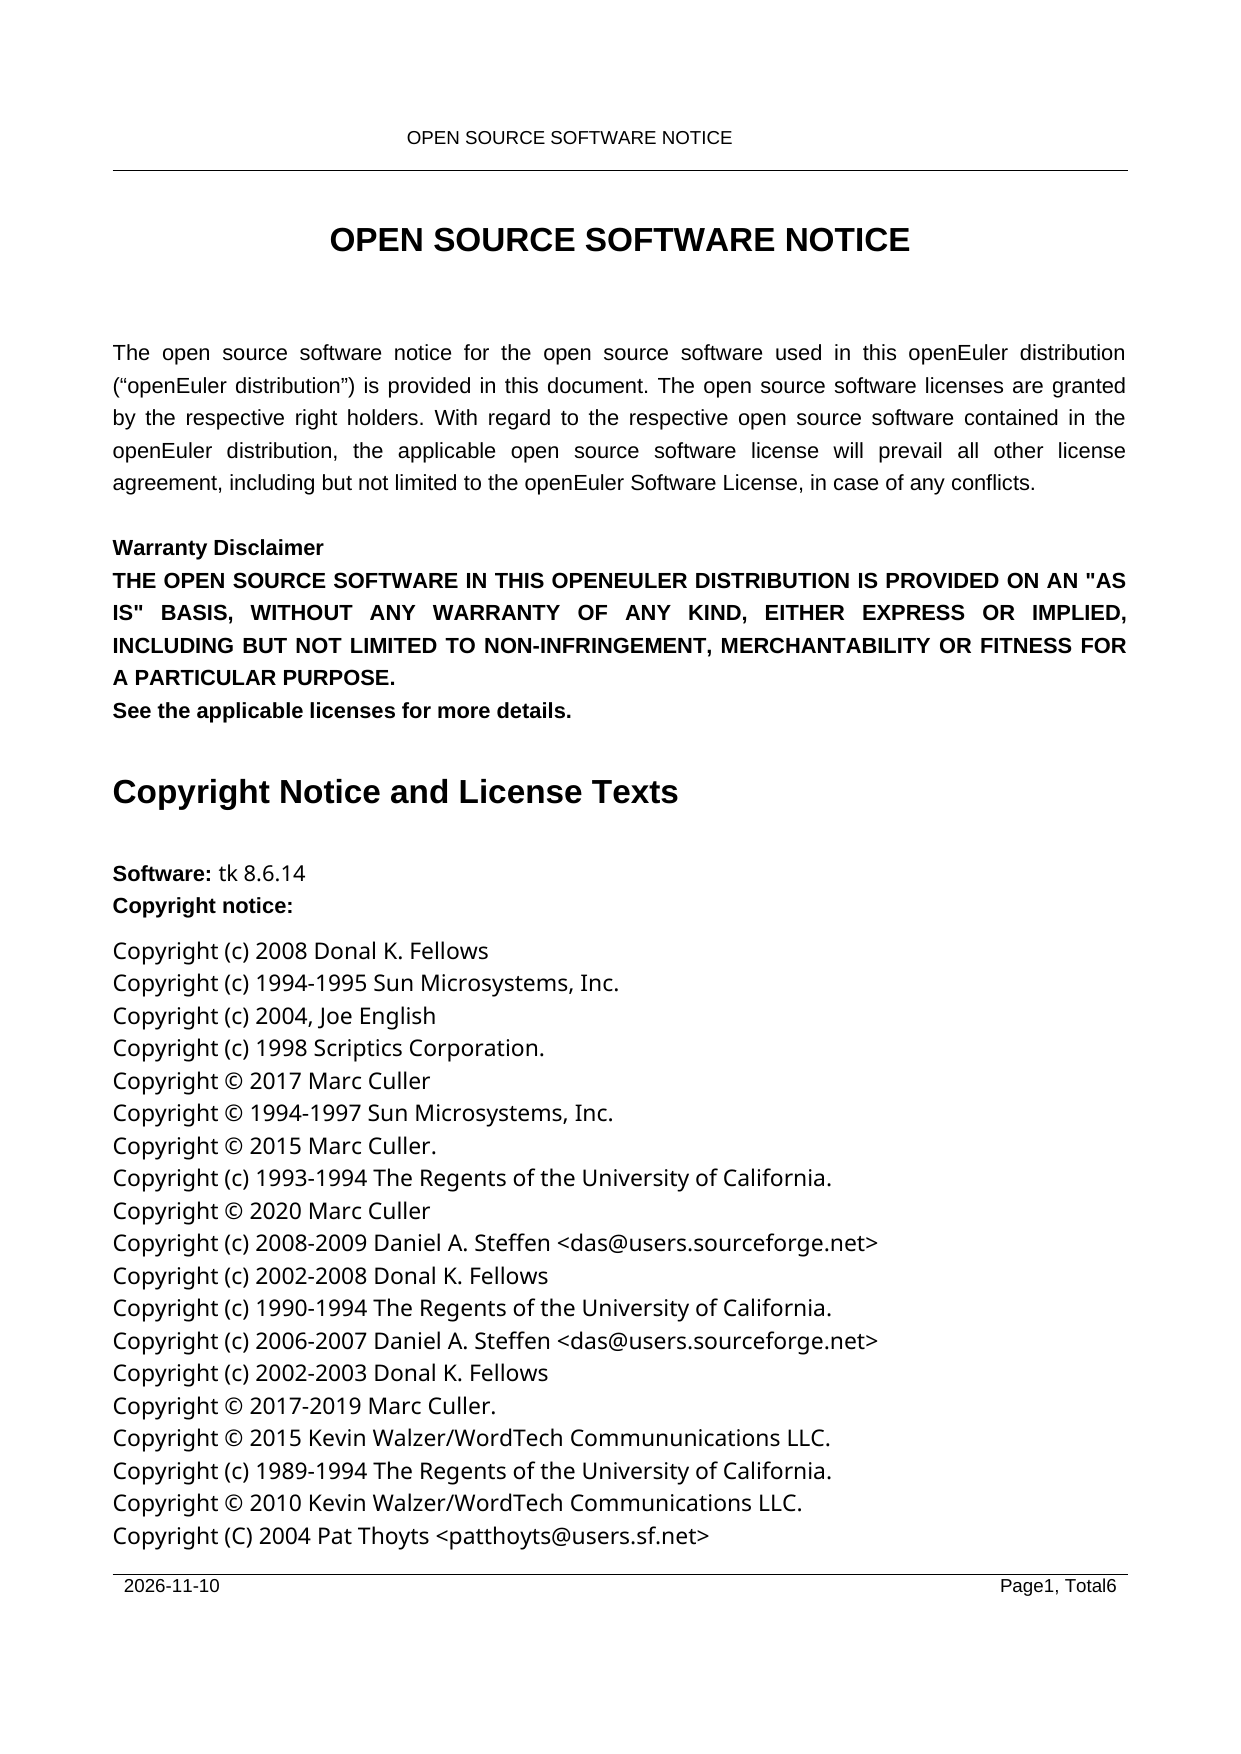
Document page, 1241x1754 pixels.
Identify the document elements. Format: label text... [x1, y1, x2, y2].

text Copyright Notice and License Texts [112, 759, 1128, 824]
text The open source software notice for the open source software used in this openEuler distribution (“openEuler distribution”) is provided in this document. The open source software licenses are granted by the respective right holders. With regard to the respective open source software contained in the openEuler distribution, the applicable open source software license will prevail all other license agreement, including but not limited to the openEuler Software License, in case of any conflicts. [112, 336, 1128, 499]
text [112, 934, 1128, 1551]
text Copyright notice: [112, 889, 1128, 921]
text OPEN SOURCE SOFTWARE NOTICE [112, 206, 1128, 271]
text THE OPEN SOURCE SOFTWARE IN THIS OPENEULER DISTRIBUTION IS PROVIDED ON AN "AS IS" BASIS, WITHOUT ANY WARRANTY OF ANY KIND, EITHER EXPRESS OR IMPLIED, INCLUDING BUT NOT LIMITED TO NON-INFRINGEMENT, MERCHANTABILITY OR FITNESS FOR A PARTICULAR PURPOSE. See the applicable licenses for more details. [112, 564, 1128, 726]
title Software: tk 8.6.14 [112, 856, 1128, 889]
text Warranty Disclaimer [112, 531, 1128, 564]
